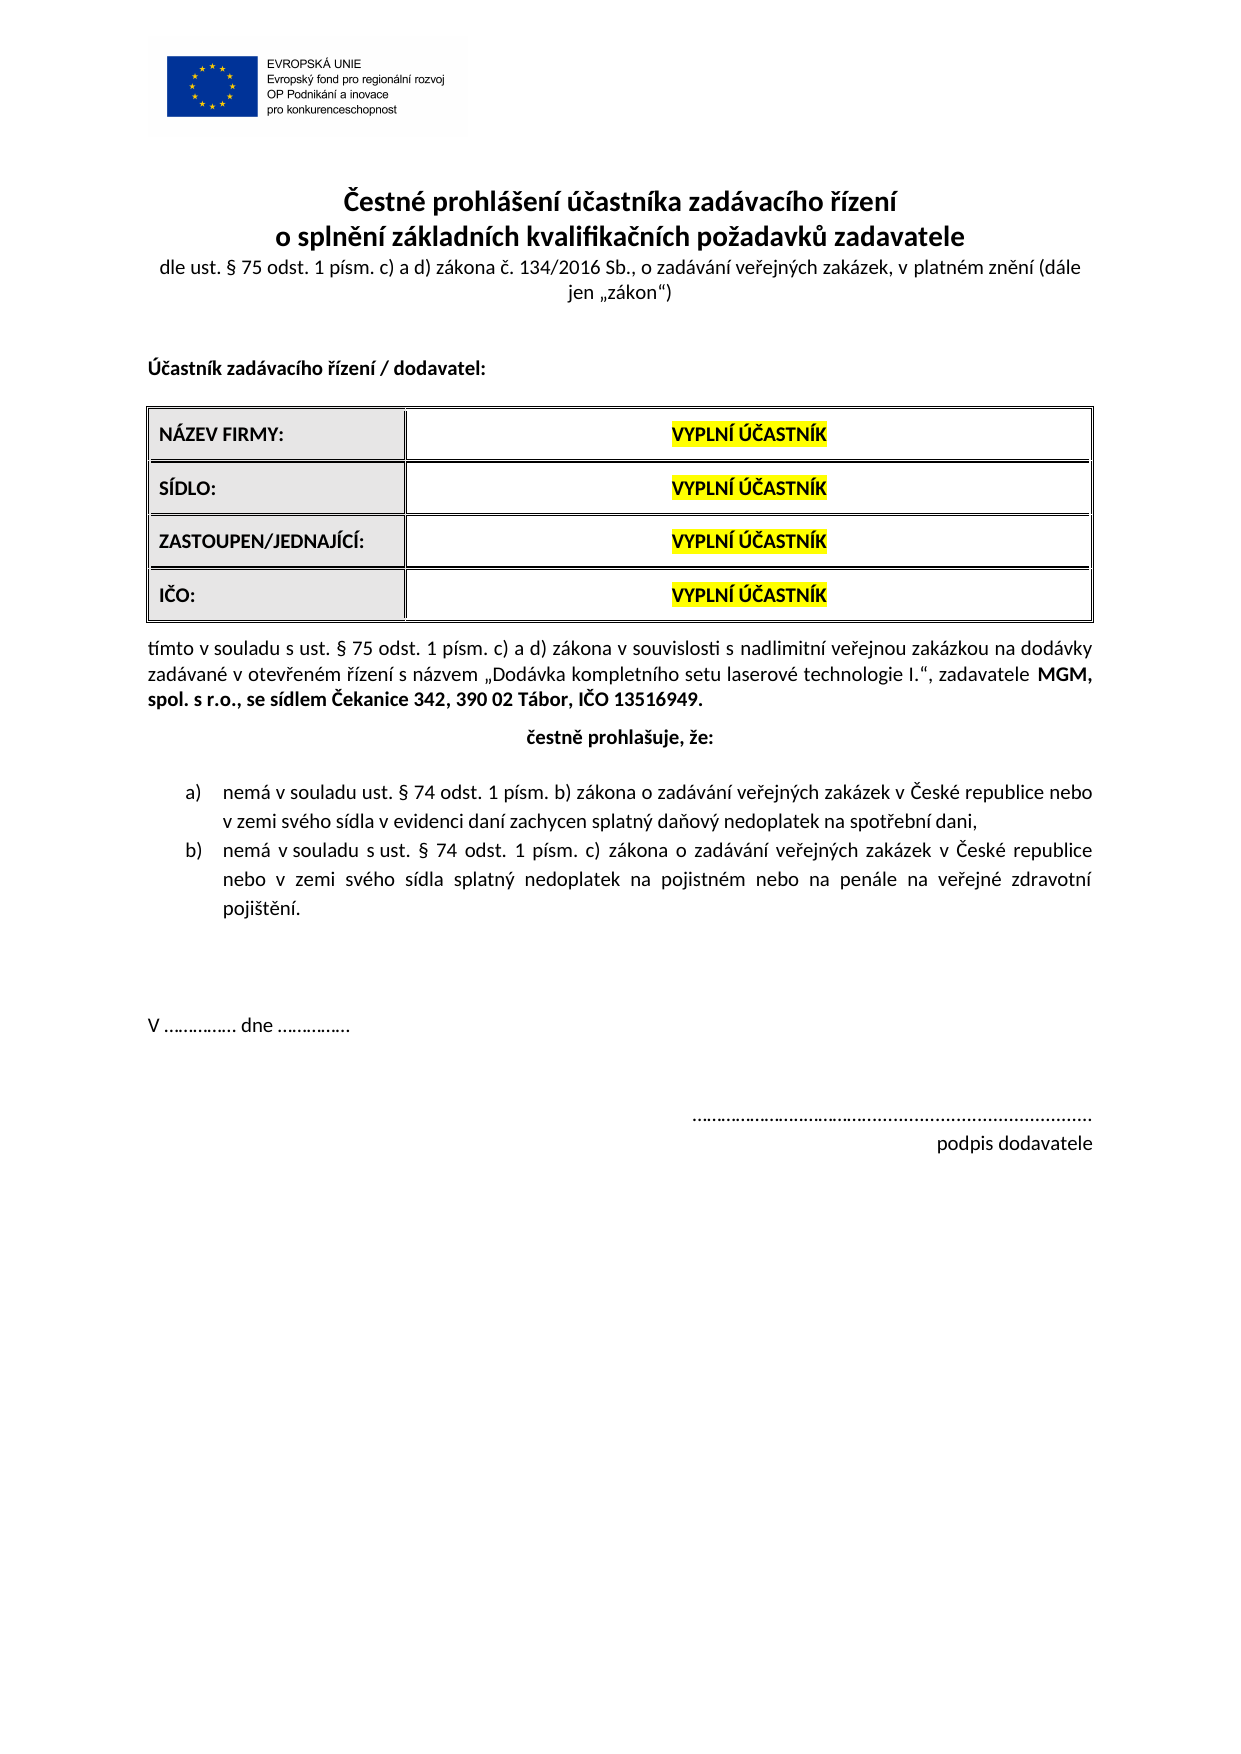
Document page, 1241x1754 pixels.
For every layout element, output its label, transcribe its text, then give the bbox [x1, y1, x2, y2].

table_cell VYPLNÍ ÚČASTNÍK [406, 566, 1091, 620]
text …………………..…………............................................ [148, 1101, 1093, 1126]
text čestně prohlašuje, že: [148, 724, 1093, 750]
text o splnění základních kvalifikačních požadavků zadavatele [148, 218, 1093, 254]
text Účastník zadávacího řízení / dodavatel: [148, 356, 1093, 381]
table_header VYPLNÍ ÚČASTNÍK [406, 409, 1091, 459]
table_cell IČO: [149, 566, 406, 620]
table_cell SÍDLO: [148, 459, 406, 513]
text Čestné prohlášení účastníka zadávacího řízení [148, 183, 1093, 218]
text dle ust. § 75 odst. 1 písm. c) a d) zákona č. 134/2016 Sb., o zadávání veřejných zakázek, v platném znění (dále jen „zákon“) [148, 254, 1093, 305]
table_cell VYPLNÍ ÚČASTNÍK [406, 459, 1093, 513]
table_cell ZASTOUPEN/JEDNAJÍCÍ: [148, 513, 406, 566]
table_cell VYPLNÍ ÚČASTNÍK [406, 513, 1093, 566]
table_header NÁZEV FIRMY: [149, 407, 406, 459]
text podpis dodavatele [148, 1130, 1093, 1156]
picture [147, 36, 469, 137]
list nemá v souladu s ust. § 74 odst. 1 písm. c) zákona o zadávání veřejných zakázek v České republice nebo v zemi svého sídla splatný nedoplatek na pojistném nebo na penále na veřejné zdravotní pojištění. [185, 837, 1093, 921]
text V …………… dne …………… [148, 1012, 1093, 1038]
list nemá v souladu ust. § 74 odst. 1 písm. b) zákona o zadávání veřejných zakázek v České republice nebo v zemi svého sídla v evidenci daní zachycen splatný daňový nedoplatek na spotřební dani, [185, 779, 1093, 833]
text tímto v souladu s ust. § 75 odst. 1 písm. c) a d) zákona v souvislosti s nadlimitní veřejnou zakázkou na dodávky zadávané v otevřeném řízení s názvem „Dodávka kompletního setu laserové technologie I.“, zadavatele MGM, spol. s r.o., se sídlem Čekanice 342, 390 02 Tábor, IČO 13516949. [148, 636, 1093, 712]
